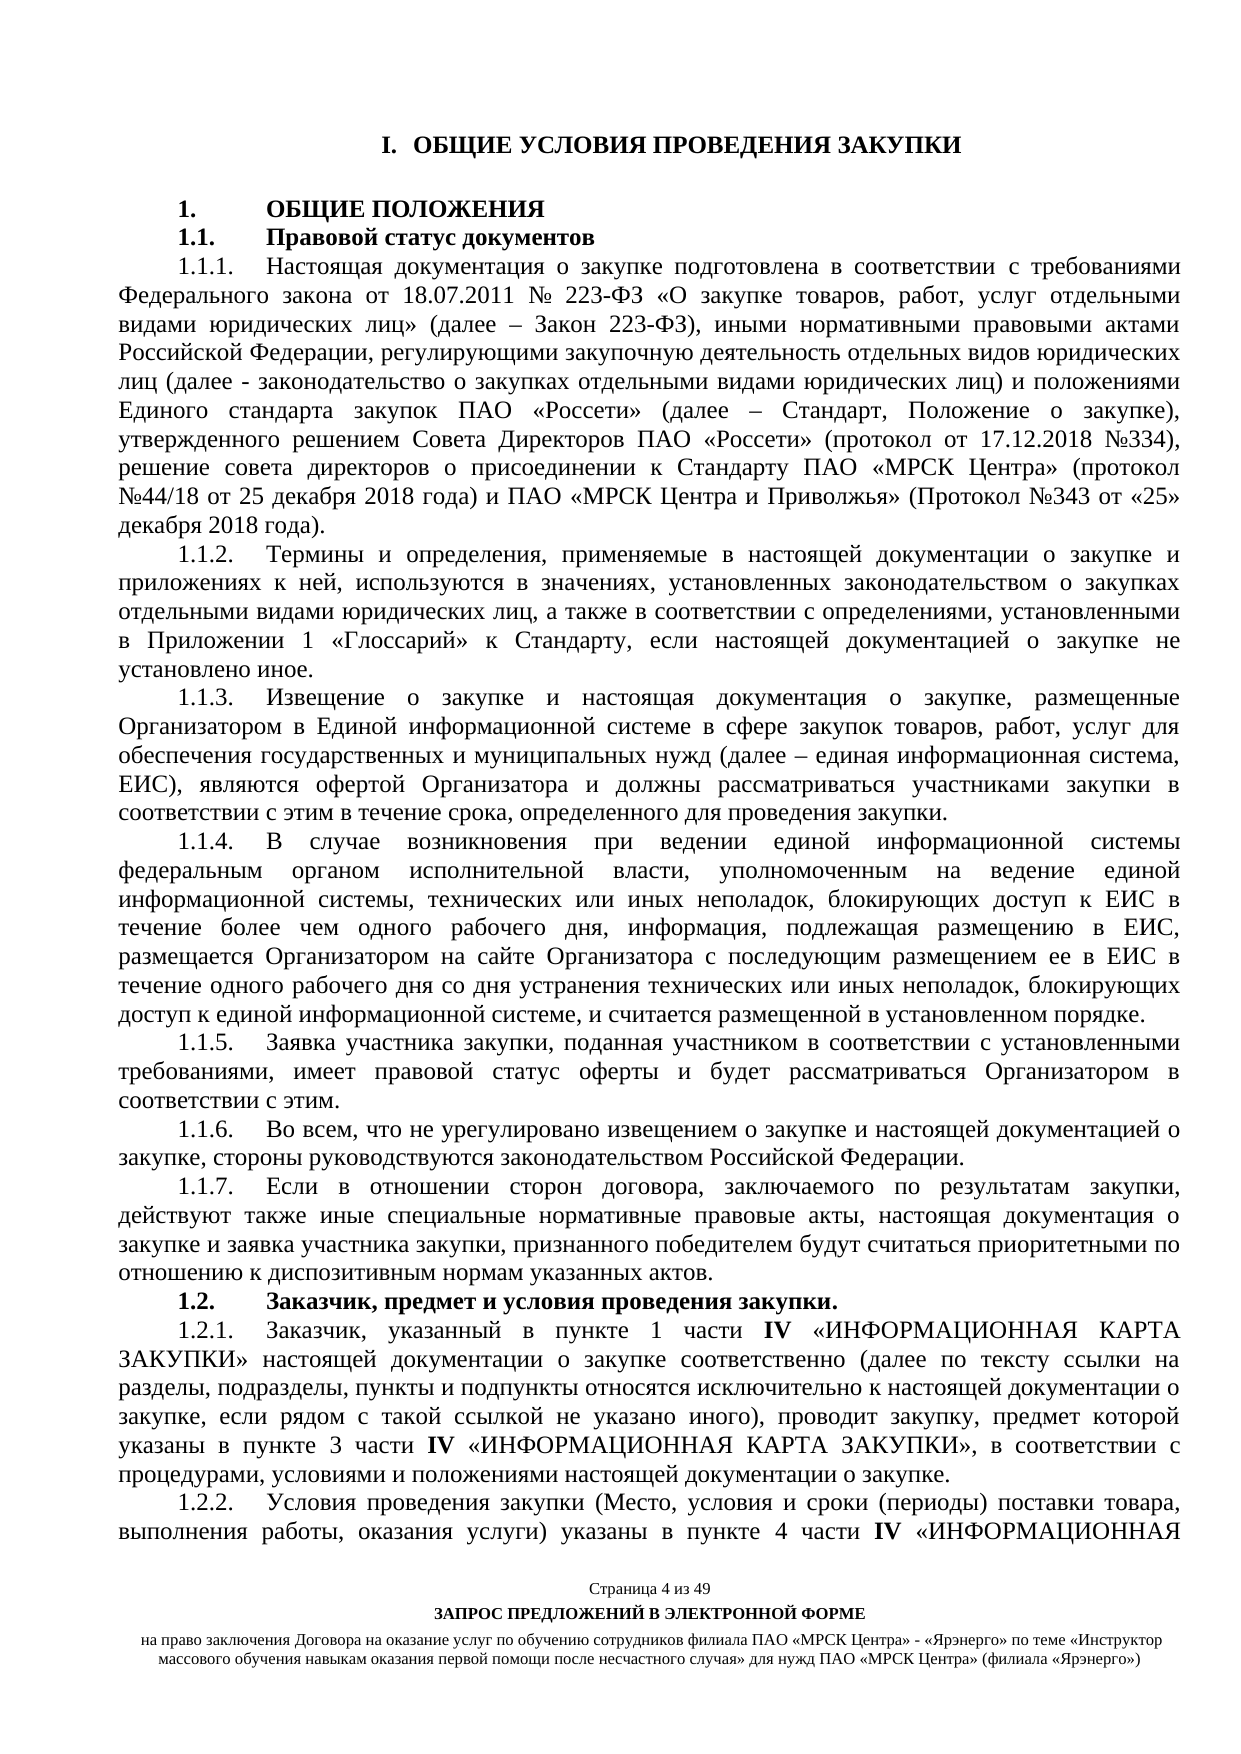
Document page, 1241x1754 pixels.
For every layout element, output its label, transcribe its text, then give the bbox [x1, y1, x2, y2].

list Термины и определения, применяемые в настоящей документации о закупке и приложениях к ней, используются в значениях, установленных законодательством о закупках отдельными видами юридических лиц, а также в соответствии с определениями, установленными в Приложении 1 «Глоссарий» к Стандарту, если настоящей документацией о закупке не установлено иное. [118, 539, 1181, 682]
subtitle Заказчик, указанный в пункте 1 части IV «ИНФОРМАЦИОННАЯ КАРТА ЗАКУПКИ» настоящей документации о закупке соответственно (далее по тексту ссылки на разделы, подразделы, пункты и подпункты относятся исключительно к настоящей документации о закупке, если рядом с такой ссылкой не указано иного), проводит закупку, предмет которой указаны в пункте 3 части IV «ИНФОРМАЦИОННАЯ КАРТА ЗАКУПКИ», в соответствии с процедурами, условиями и положениями настоящей документации о закупке. [118, 1315, 1181, 1487]
subtitle ОБЩИЕ УСЛОВИЯ ПРОВЕДЕНИЯ закупки [118, 130, 1181, 159]
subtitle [118, 1487, 1181, 1545]
list В случае возникновения при ведении единой информационной системы федеральным органом исполнительной власти, уполномоченным на ведение единой информационной системы, технических или иных неполадок, блокирующих доступ к ЕИС в течение более чем одного рабочего дня, информация, подлежащая размещению в ЕИС, размещается Организатором на сайте Организатора с последующим размещением ее в ЕИС в течение одного рабочего дня со дня устранения технических или иных неполадок, блокирующих доступ к единой информационной системе, и считается размещенной в установленном порядке. [118, 826, 1181, 1027]
list Если в отношении сторон договора, заключаемого по результатам закупки, действуют также иные специальные нормативные правовые акты, настоящая документация о закупке и заявка участника закупки, признанного победителем будут считаться приоритетными по отношению к диспозитивным нормам указанных актов. [118, 1171, 1181, 1286]
list Во всем, что не урегулировано извещением о закупке и настоящей документацией о закупке, стороны руководствуются законодательством Российской Федерации. [118, 1114, 1181, 1171]
subtitle Правовой статус документов [118, 222, 1181, 251]
subtitle ОБЩИЕ ПОЛОЖЕНИЯ [118, 194, 1181, 222]
list Извещение о закупке и настоящая документация о закупке, размещенные Организатором в Единой информационной системе в сфере закупок товаров, работ, услуг для обеспечения государственных и муниципальных нужд (далее – единая информационная система, ЕИС), являются офертой Организатора и должны рассматриваться участниками закупки в соответствии с этим в течение срока, определенного для проведения закупки. [118, 682, 1181, 826]
list Настоящая документация о закупке подготовлена в соответствии с требованиями Федерального закона от 18.07.2011 № 223-ФЗ «О закупке товаров, работ, услуг отдельными видами юридических лиц» (далее – Закон 223-ФЗ), иными нормативными правовыми актами Российской Федерации, регулирующими закупочную деятельность отдельных видов юридических лиц (далее - законодательство о закупках отдельными видами юридических лиц) и положениями Единого стандарта закупок ПАО «Россети» (далее – Стандарт, Положение о закупке), утвержденного решением Совета Директоров ПАО «Россети» (протокол от 17.12.2018 №334), решение совета директоров о присоединении к Стандарту ПАО «МРСК Центра» (протокол №44/18 от 25 декабря 2018 года) и ПАО «МРСК Центра и Приволжья» (Протокол №343 от «25» декабря 2018 года). [118, 251, 1181, 539]
subtitle Заказчик, предмет и условия проведения закупки. [118, 1286, 1181, 1315]
list Заявка участника закупки, поданная участником в соответствии с установленными требованиями, имеет правовой статус оферты и будет рассматриваться Организатором в соответствии с этим. [118, 1027, 1181, 1114]
